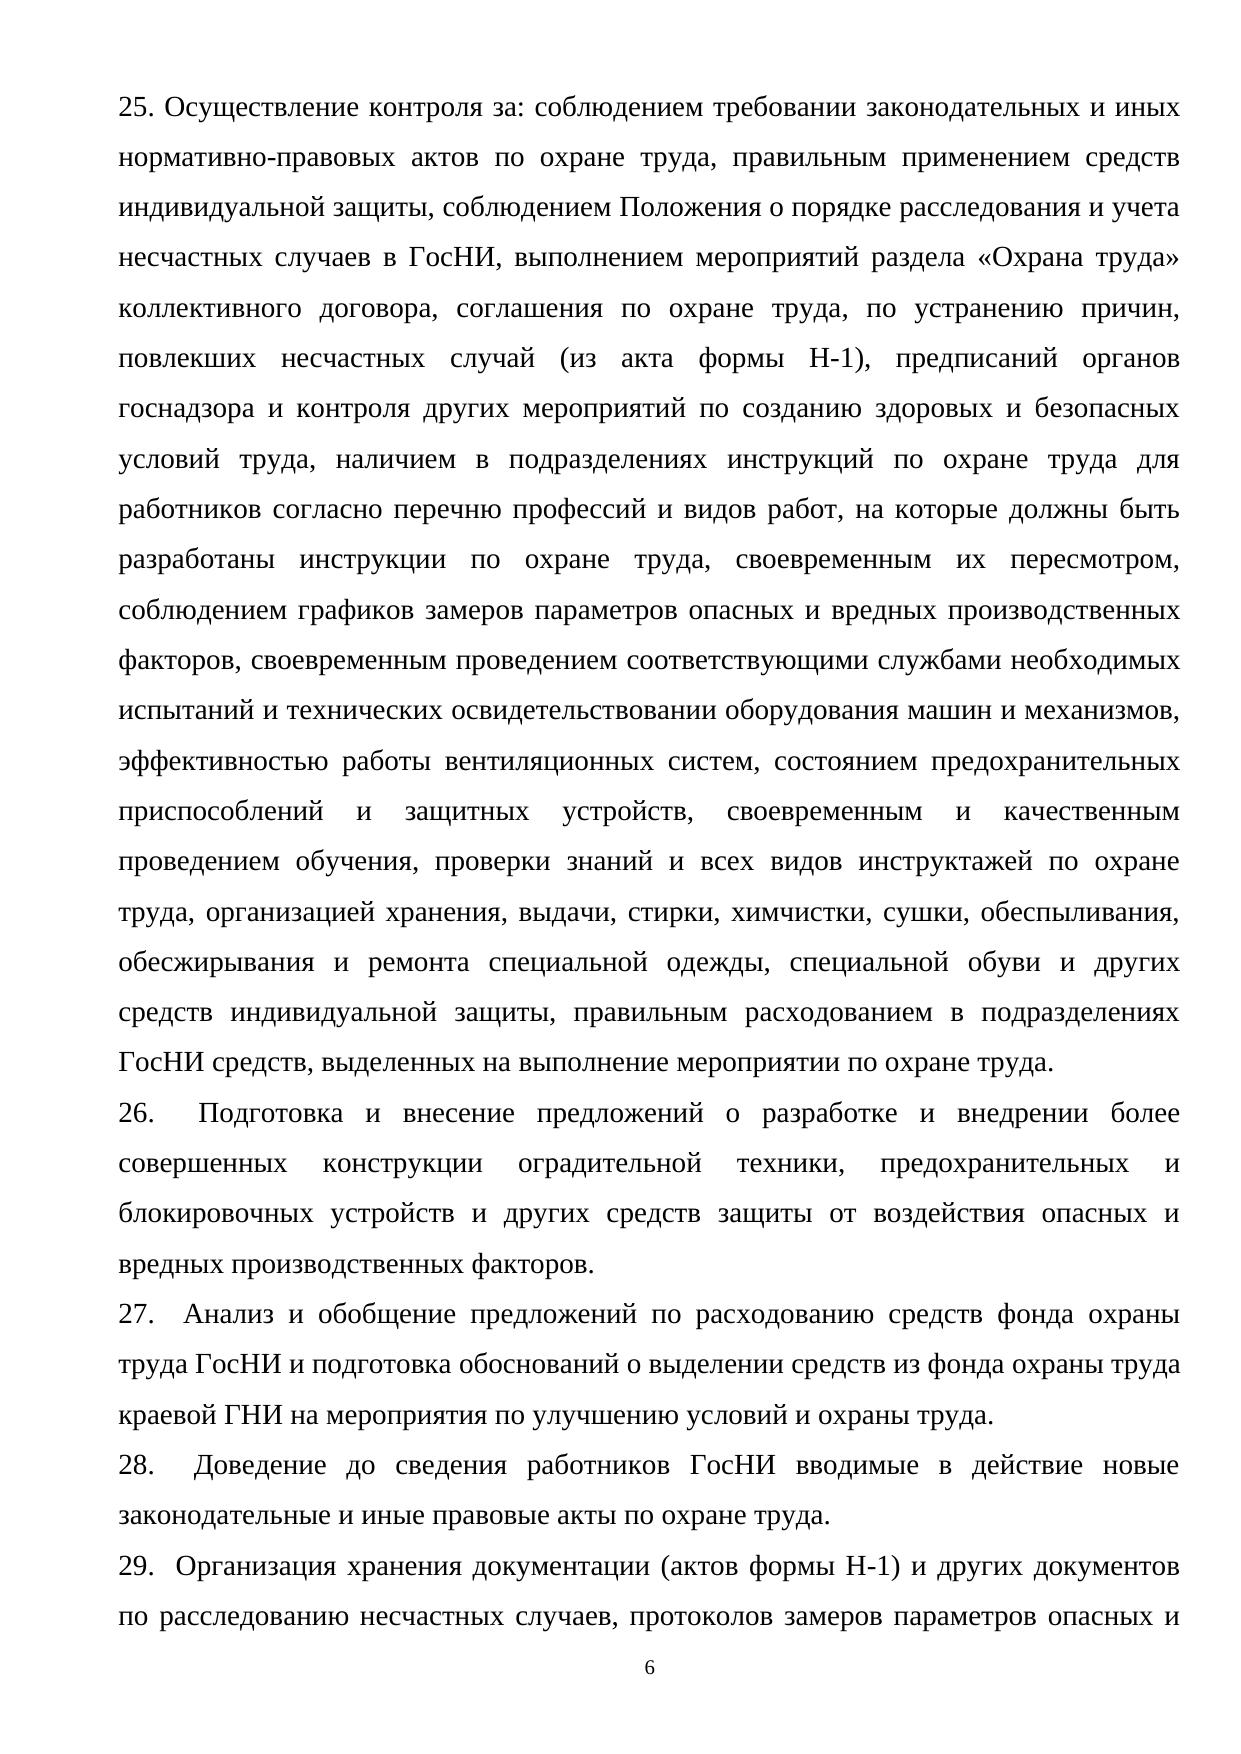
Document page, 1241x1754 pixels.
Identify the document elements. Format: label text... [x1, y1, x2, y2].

text 27. Анализ и обобщение предложений по расходованию средств фонда охраны труда ГосНИ и подготовка обоснований о выделении средств из фонда охраны труда краевой ГНИ на мероприятия по улучшению условий и охраны труда. [118, 1296, 1181, 1430]
text 26. Подготовка и внесение предложений о разработке и внедрении более совершенных конструкции оградительной техники, предохранительных и блокировочных устройств и других средств защиты от воздействия опасных и вредных производственных факторов. [118, 1095, 1181, 1279]
text 28. Доведение до сведения работников ГосНИ вводимые в действие новые законодательные и иные правовые акты по охране труда. [118, 1447, 1181, 1531]
text 25. Осуществление контроля за: соблюдением требовании законодательных и иных нормативно-правовых актов по охране труда, правильным применением средств индивидуальной защиты, соблюдением Положения о порядке расследования и учета несчастных случаев в ГосНИ, выполнением мероприятий раздела «Охрана труда» коллективного договора, соглашения по охране труда, по устранению причин, повлекших несчастных случай (из акта формы Н-1), предписаний органов госнадзора и контроля других мероприятий по созданию здоровых и безопасных условий труда, наличием в подразделениях инструкций по охране труда для работников согласно перечню профессий и видов работ, на которые должны быть разработаны инструкции по охране труда, своевременным их пересмотром, соблюдением графиков замеров параметров опасных и вредных производственных факторов, своевременным проведением соответствующими службами необходимых испытаний и технических освидетельствовании оборудования машин и механизмов, эффективностью работы вентиляционных систем, состоянием предохранительных приспособлений и защитных устройств, своевременным и качественным проведением обучения, проверки знаний и всех видов инструктажей по охране труда, организацией хранения, выдачи, стирки, химчистки, сушки, обеспыливания, обесжирывания и ремонта специальной одежды, специальной обуви и других средств индивидуальной защиты, правильным расходованием в подразделениях ГосНИ средств, выделенных на выполнение мероприятии по охране труда. [118, 89, 1181, 1078]
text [118, 1548, 1181, 1632]
